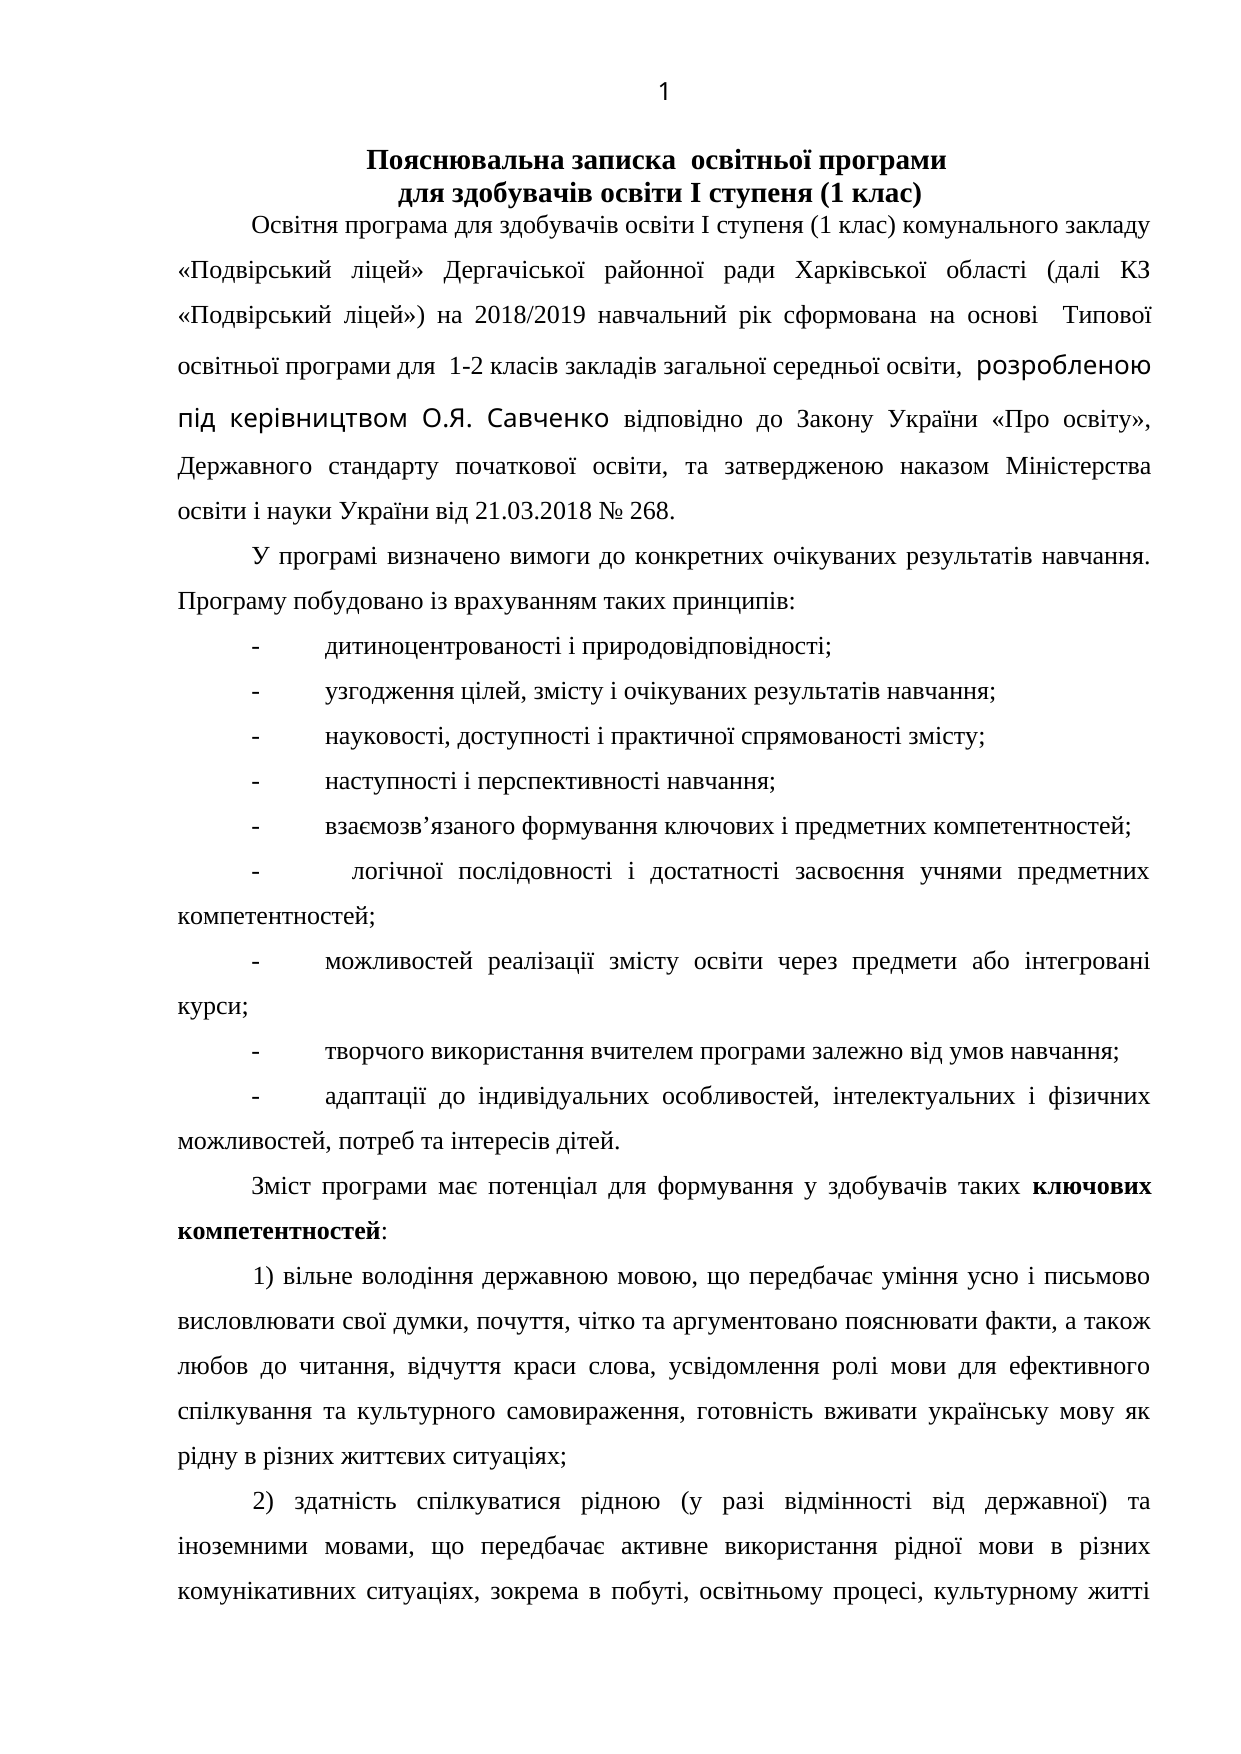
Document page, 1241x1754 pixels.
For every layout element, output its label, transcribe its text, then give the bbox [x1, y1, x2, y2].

text - творчого використання вчителем програми залежно від умов навчання; [177, 1035, 1152, 1065]
text Зміст програми має потенціал для формування у здобувачів таких ключових компетентностей: [177, 1170, 1152, 1245]
text - науковості, доступності і практичної спрямованості змісту; [177, 720, 1152, 750]
text Пояснювальна записка освітньої програми для здобувачів освіти І ступеня (1 клас) [177, 142, 1143, 209]
text Освітня програма для здобувачів освіти І ступеня (1 клас) комунального закладу «Подвірський ліцей» Дергачіської районної ради Харківської області (далі КЗ «Подвірський ліцей») на 2018/2019 навчальний рік сформована на основі Типової освітньої програми для 1-2 класів закладів загальної середньої освіти, розробленою під керівництвом О.Я. Савченко відповідно до Закону України «Про освіту», Державного стандарту початкової освіти, та затвердженою наказом Міністерства освіти і науки України від 21.03.2018 № 268. [177, 209, 1152, 525]
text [177, 1485, 1152, 1605]
text - наступності і перспективності навчання; [177, 765, 1152, 795]
text - дитиноцентрованості і природовідповідності; [177, 630, 1152, 660]
text - узгодження цілей, змісту і очікуваних результатів навчання; [177, 675, 1152, 705]
text - взаємозв’язаного формування ключових і предметних компетентностей; [177, 810, 1152, 840]
text - можливостей реалізації змісту освіти через предмети або інтегровані курси; [177, 945, 1152, 1020]
text - адаптації до індивідуальних особливостей, інтелектуальних і фізичних можливостей, потреб та інтересів дітей. [177, 1080, 1152, 1155]
text 1) вільне володіння державною мовою, що передбачає уміння усно і письмово висловлювати свої думки, почуття, чітко та аргументовано пояснювати факти, а також любов до читання, відчуття краси слова, усвідомлення ролі мови для ефективного спілкування та культурного самовираження, готовність вживати українську мову як рідну в різних життєвих ситуаціях; [177, 1260, 1152, 1470]
text - логічної послідовності і достатності засвоєння учнями предметних компетентностей; [177, 855, 1152, 930]
text У програмі визначено вимоги до конкретних очікуваних результатів навчання. Програму побудовано із врахуванням таких принципів: [177, 540, 1152, 615]
